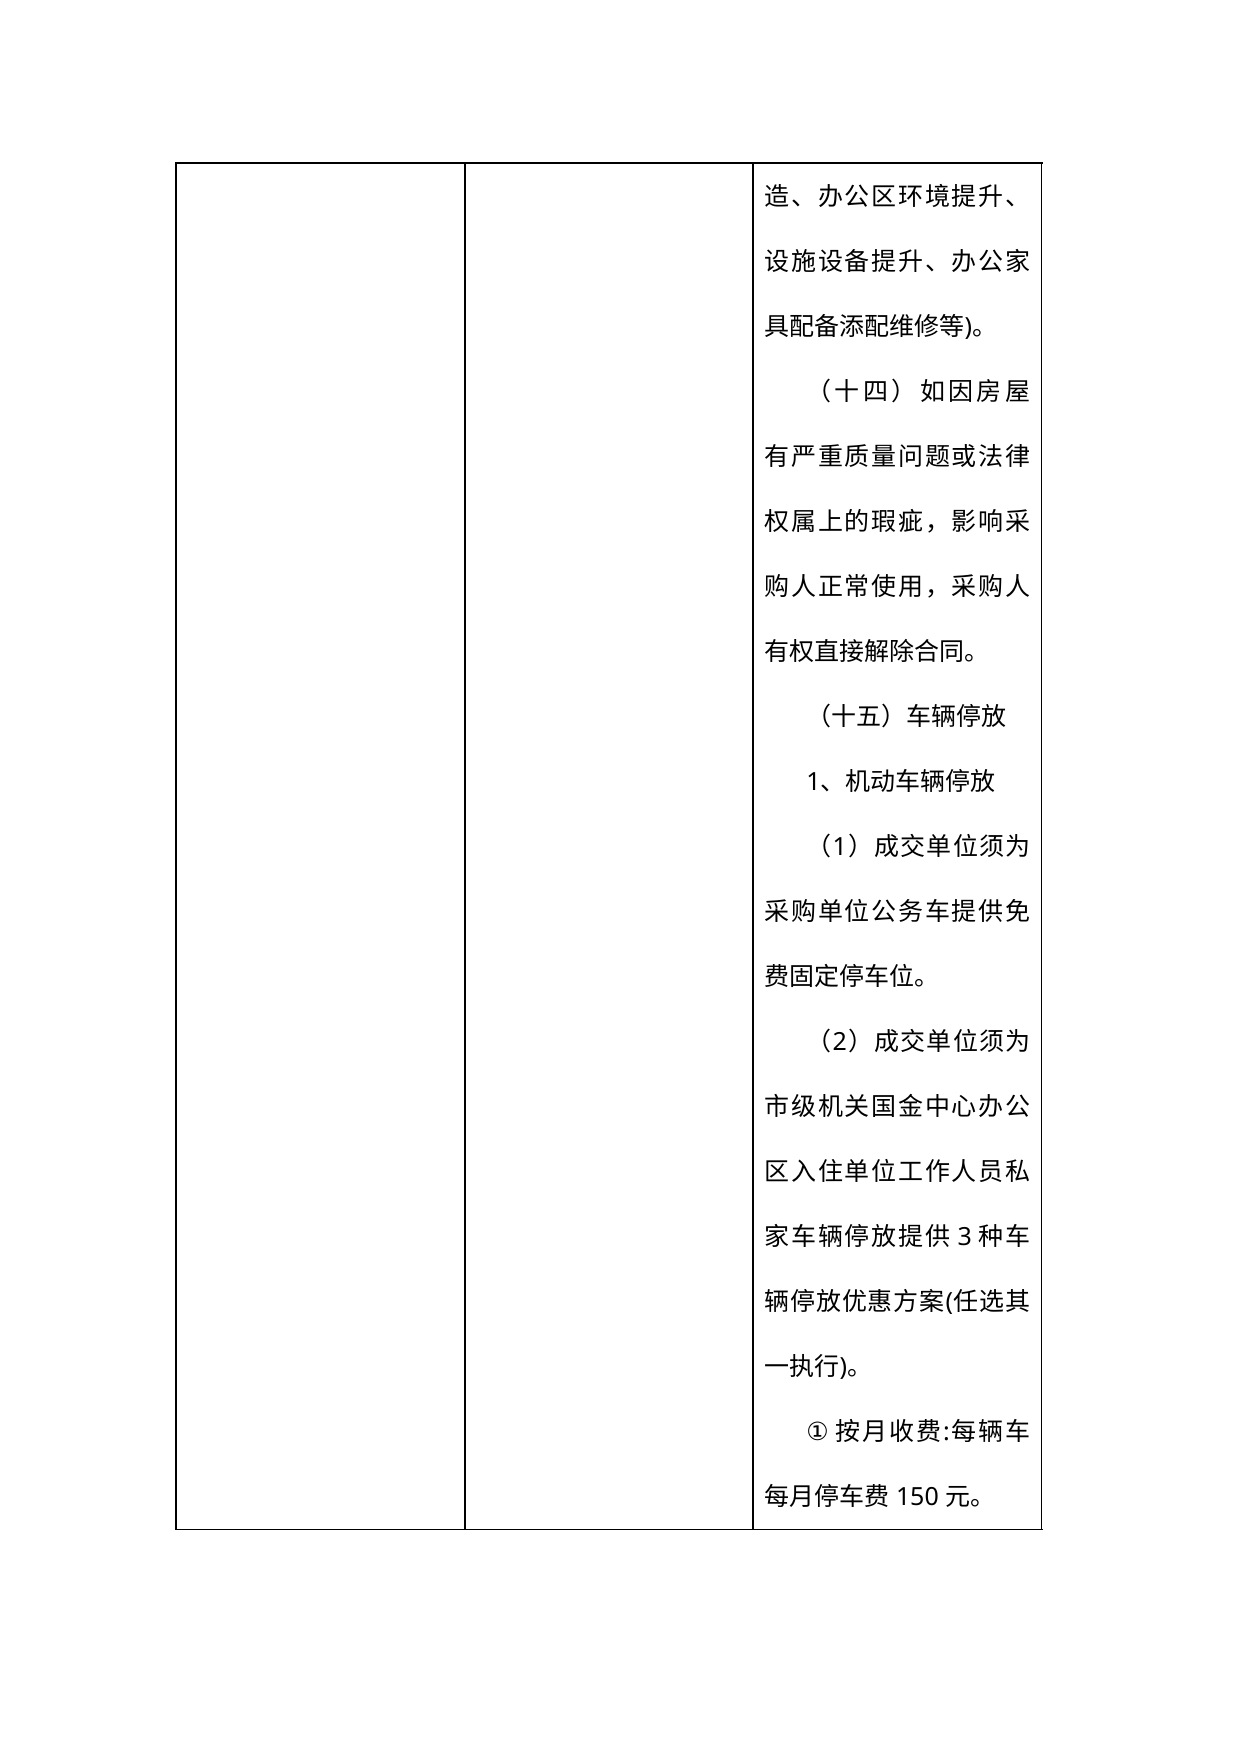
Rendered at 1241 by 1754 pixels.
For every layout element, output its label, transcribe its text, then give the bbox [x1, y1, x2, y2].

table_cell [466, 164, 752, 1528]
table_cell 1 [177, 164, 464, 1528]
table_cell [754, 164, 1041, 1528]
